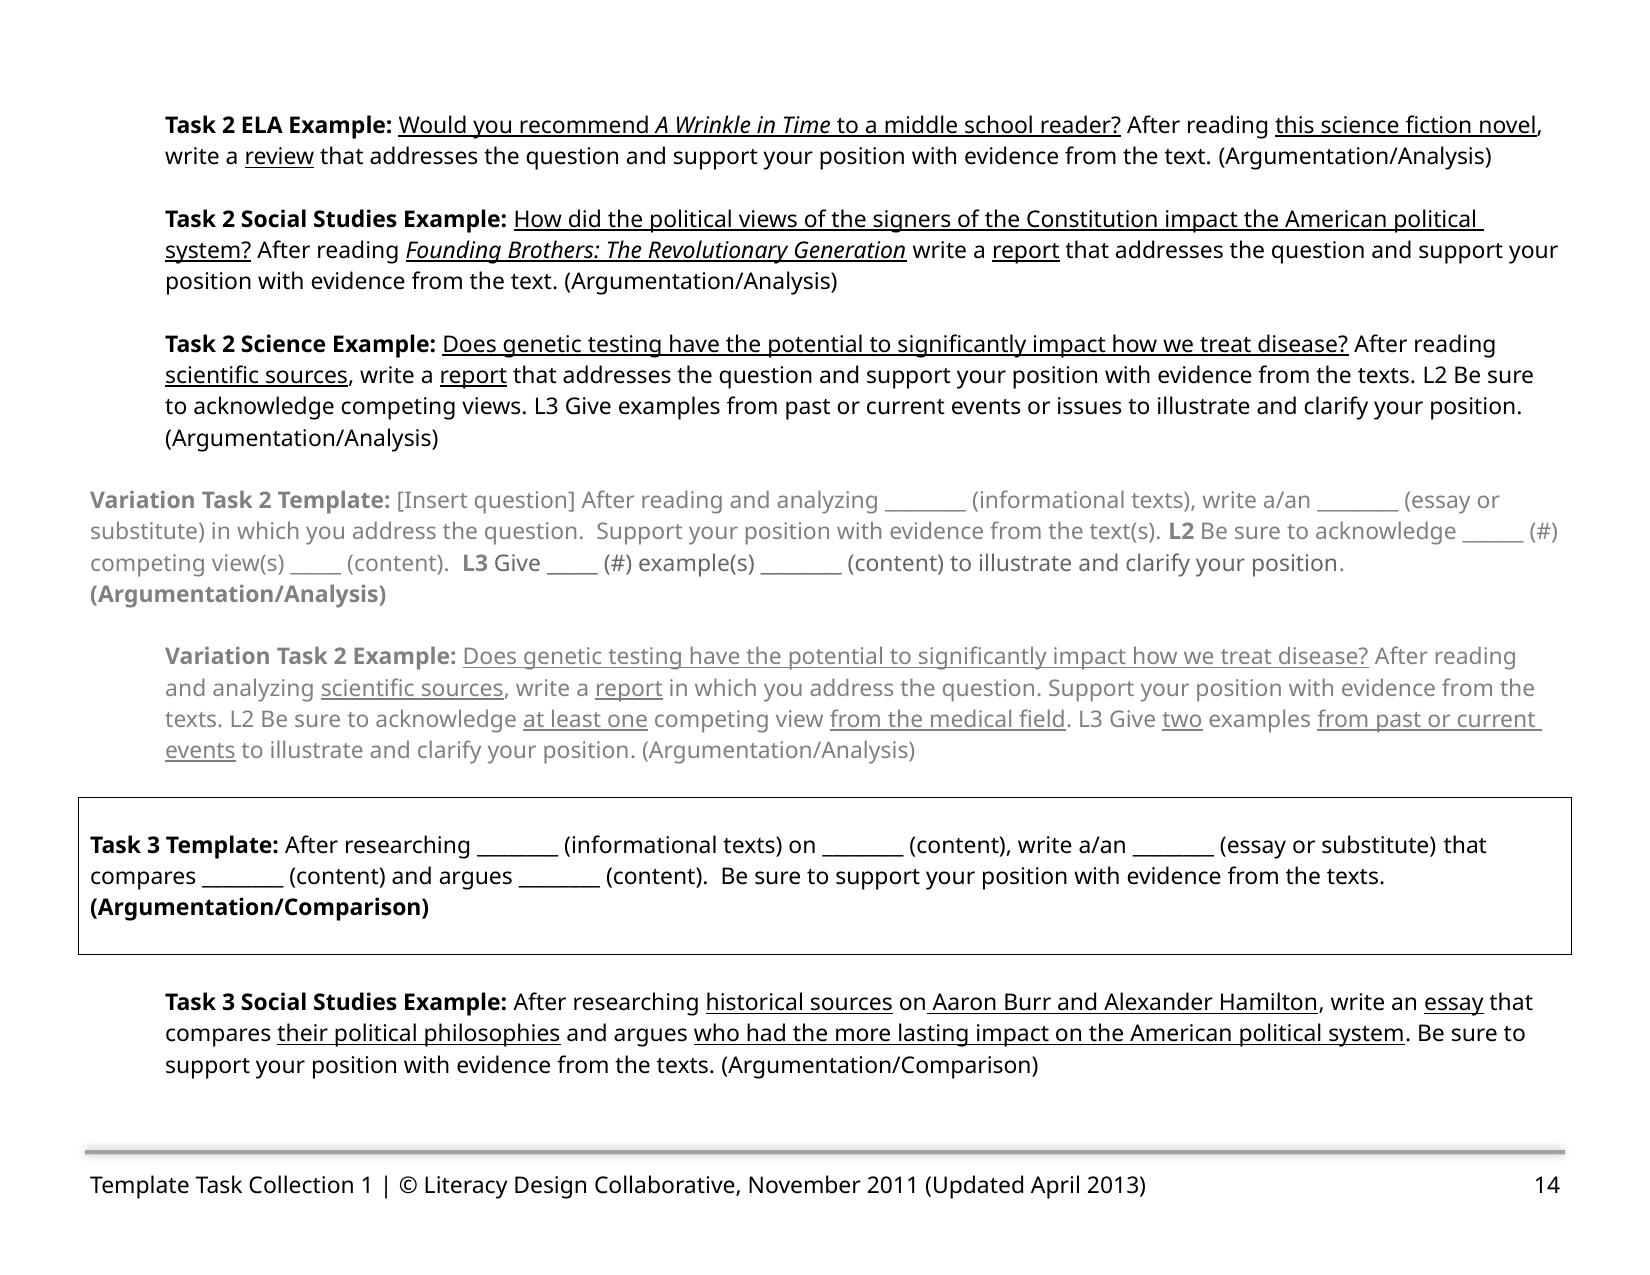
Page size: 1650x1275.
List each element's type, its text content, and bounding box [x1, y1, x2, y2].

text Task 2 ELA Example: Would you recommend A Wrinkle in Time to a middle school reader? After reading this science fiction novel, write a review that addresses the question and support your position with evidence from the text. (Argumentation/Analysis) [165, 109, 1560, 172]
text Variation Task 2 Example: Does genetic testing have the potential to significantly impact how we treat disease? After reading and analyzing scientific sources, write a report in which you address the question. Support your position with evidence from the texts. L2 Be sure to acknowledge at least one competing view from the medical field. L3 Give two examples from past or current events to illustrate and clarify your position. (Argumentation/Analysis) [165, 640, 1560, 765]
text Task 2 Social Studies Example: How did the political views of the signers of the Constitution impact the American political system? After reading Founding Brothers: The Revolutionary Generation write a report that addresses the question and support your position with evidence from the text. (Argumentation/Analysis) [165, 203, 1560, 297]
text Task 3 Social Studies Example: After researching historical sources on Aaron Burr and Alexander Hamilton, write an essay that compares their political philosophies and argues who had the more lasting impact on the American political system. Be sure to support your position with evidence from the texts. (Argumentation/Comparison) [165, 986, 1560, 1080]
table_header Task 3 Template: After researching ________ (informational texts) on ________ (content), write a/an ________ (essay or substitute) that compares ________ (content) and argues ________ (content). Be sure to support your position with evidence from the texts. (Argumentation/Comparison) [79, 798, 1571, 954]
text Variation Task 2 Template: [Insert question] After reading and analyzing ________ (informational texts), write a/an ________ (essay or substitute) in which you address the question. Support your position with evidence from the text(s). L2 Be sure to acknowledge ______ (#) competing view(s) _____ (content). L3 Give _____ (#) example(s) ________ (content) to illustrate and clarify your position. (Argumentation/Analysis) [90, 484, 1560, 609]
text Task 2 Science Example: Does genetic testing have the potential to significantly impact how we treat disease? After reading scientific sources, write a report that addresses the question and support your position with evidence from the texts. L2 Be sure to acknowledge competing views. L3 Give examples from past or current events or issues to illustrate and clarify your position. (Argumentation/Analysis) [165, 328, 1560, 453]
